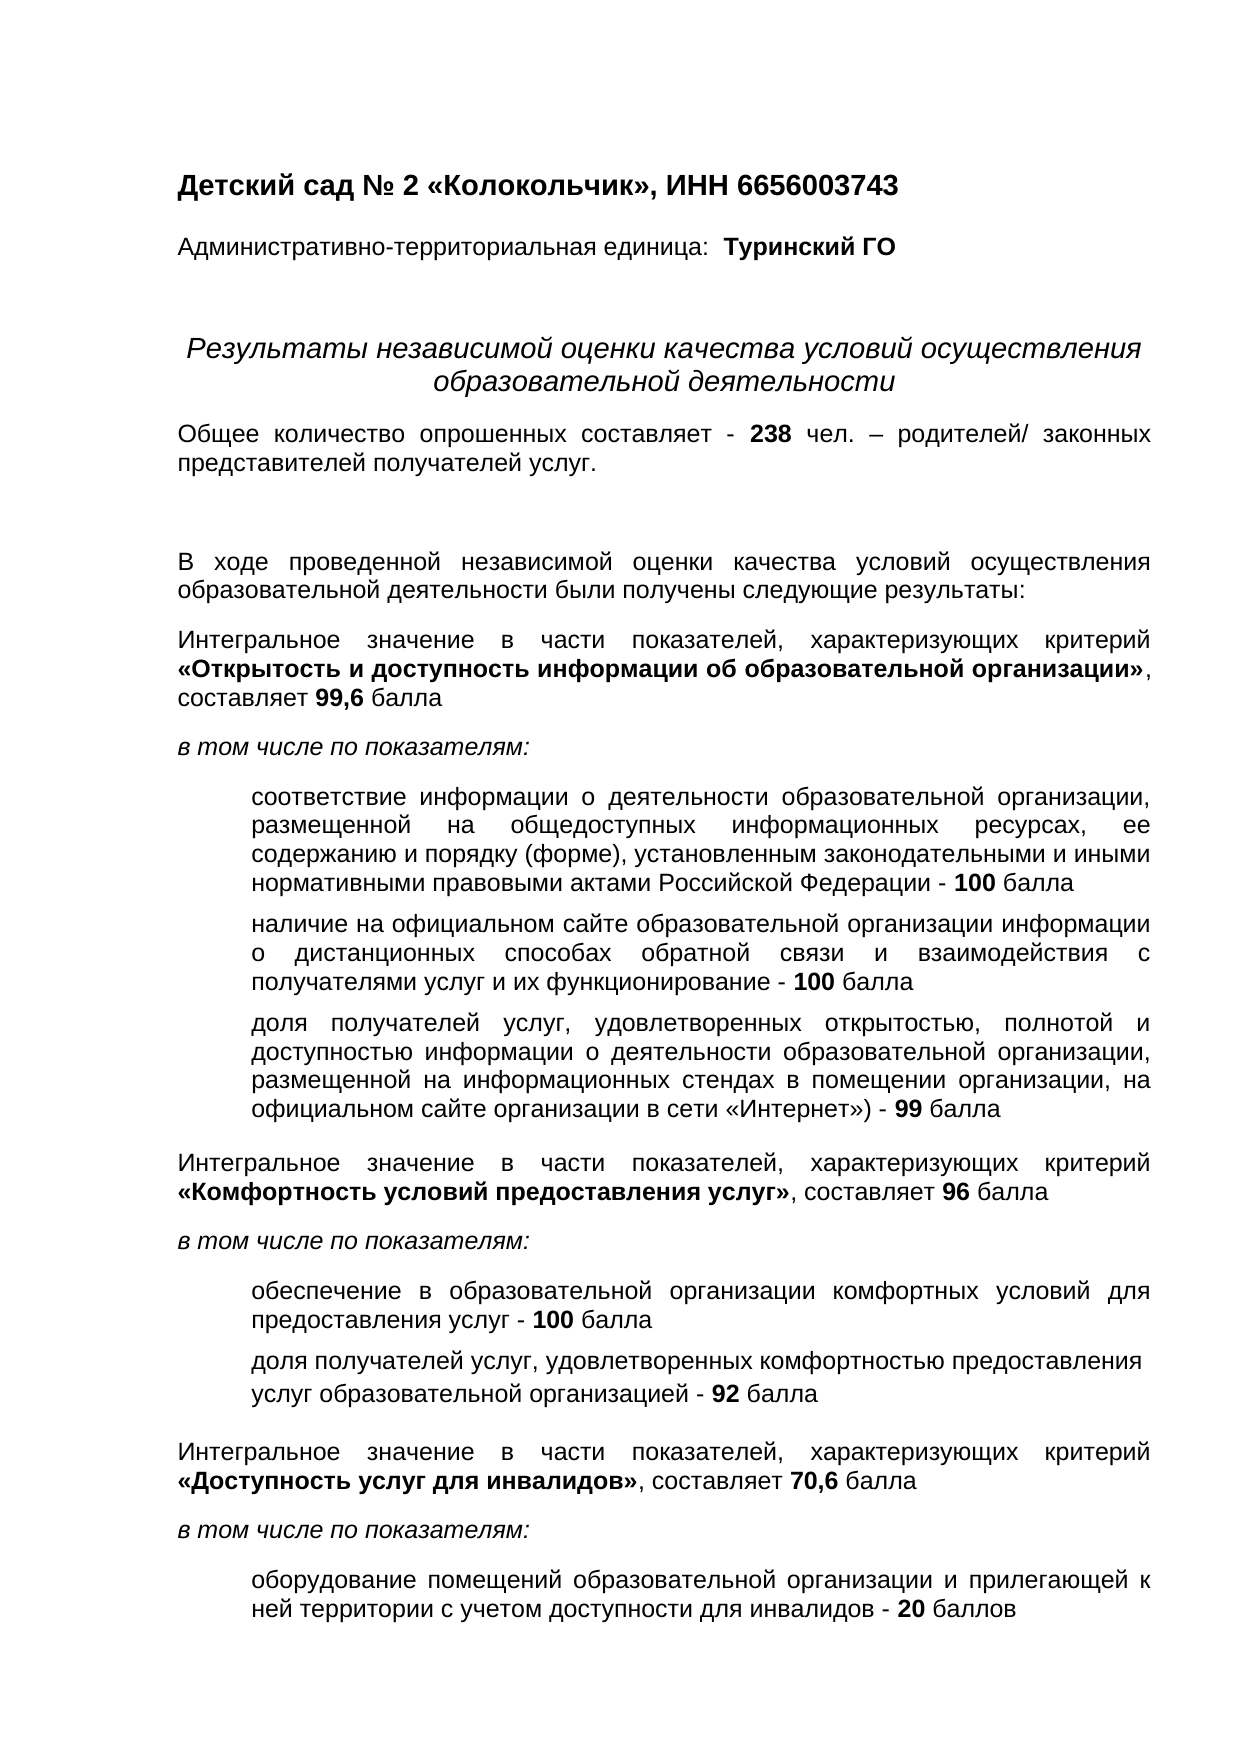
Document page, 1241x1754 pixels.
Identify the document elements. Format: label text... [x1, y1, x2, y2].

text в том числе по показателям: [177, 1515, 1152, 1544]
subtitle Детский сад № 2 «Колокольчик», ИНН 6656003743 [177, 168, 1152, 202]
text доля получателей услуг, удовлетворенных комфортностью предоставления услуг образовательной организацией - 92 балла [251, 1346, 1152, 1408]
text соответствие информации о деятельности образовательной организации, размещенной на общедоступных информационных ресурсах, ее содержанию и порядку (форме), установленным законодательными и иными нормативными правовыми актами Российской Федерации - 100 балла [251, 782, 1152, 897]
text наличие на официальном сайте образовательной организации информации о дистанционных способах обратной связи и взаимодействия с получателями услуг и их функционирование - 100 балла [251, 909, 1152, 995]
text в том числе по показателям: [177, 732, 1152, 761]
text В ходе проведенной независимой оценки качества условий осуществления образовательной деятельности были получены следующие результаты: [177, 547, 1152, 604]
text Результаты независимой оценки качества условий осуществления образовательной деятельности [177, 331, 1152, 398]
text Интегральное значение в части показателей, характеризующих критерий «Доступность услуг для инвалидов», составляет 70,6 балла [177, 1437, 1152, 1494]
text Общее количество опрошенных составляет - 238 чел. – родителей/ законных представителей получателей услуг. [177, 419, 1152, 476]
text в том числе по показателям: [177, 1226, 1152, 1255]
text Интегральное значение в части показателей, характеризующих критерий «Комфортность условий предоставления услуг», составляет 96 балла [177, 1148, 1152, 1205]
text оборудование помещений образовательной организации и прилегающей к ней территории с учетом доступности для инвалидов - 20 баллов [251, 1565, 1152, 1622]
text доля получателей услуг, удовлетворенных открытостью, полнотой и доступностью информации о деятельности образовательной организации, размещенной на информационных стендах в помещении организации, на официальном сайте организации в сети «Интернет») - 99 балла [251, 1008, 1152, 1123]
text Интегральное значение в части показателей, характеризующих критерий «Открытость и доступность информации об образовательной организации», составляет 99,6 балла [177, 625, 1152, 711]
text Административно-территориальная единица: Туринский ГО [177, 232, 1152, 260]
text обеспечение в образовательной организации комфортных условий для предоставления услуг - 100 балла [251, 1276, 1152, 1333]
